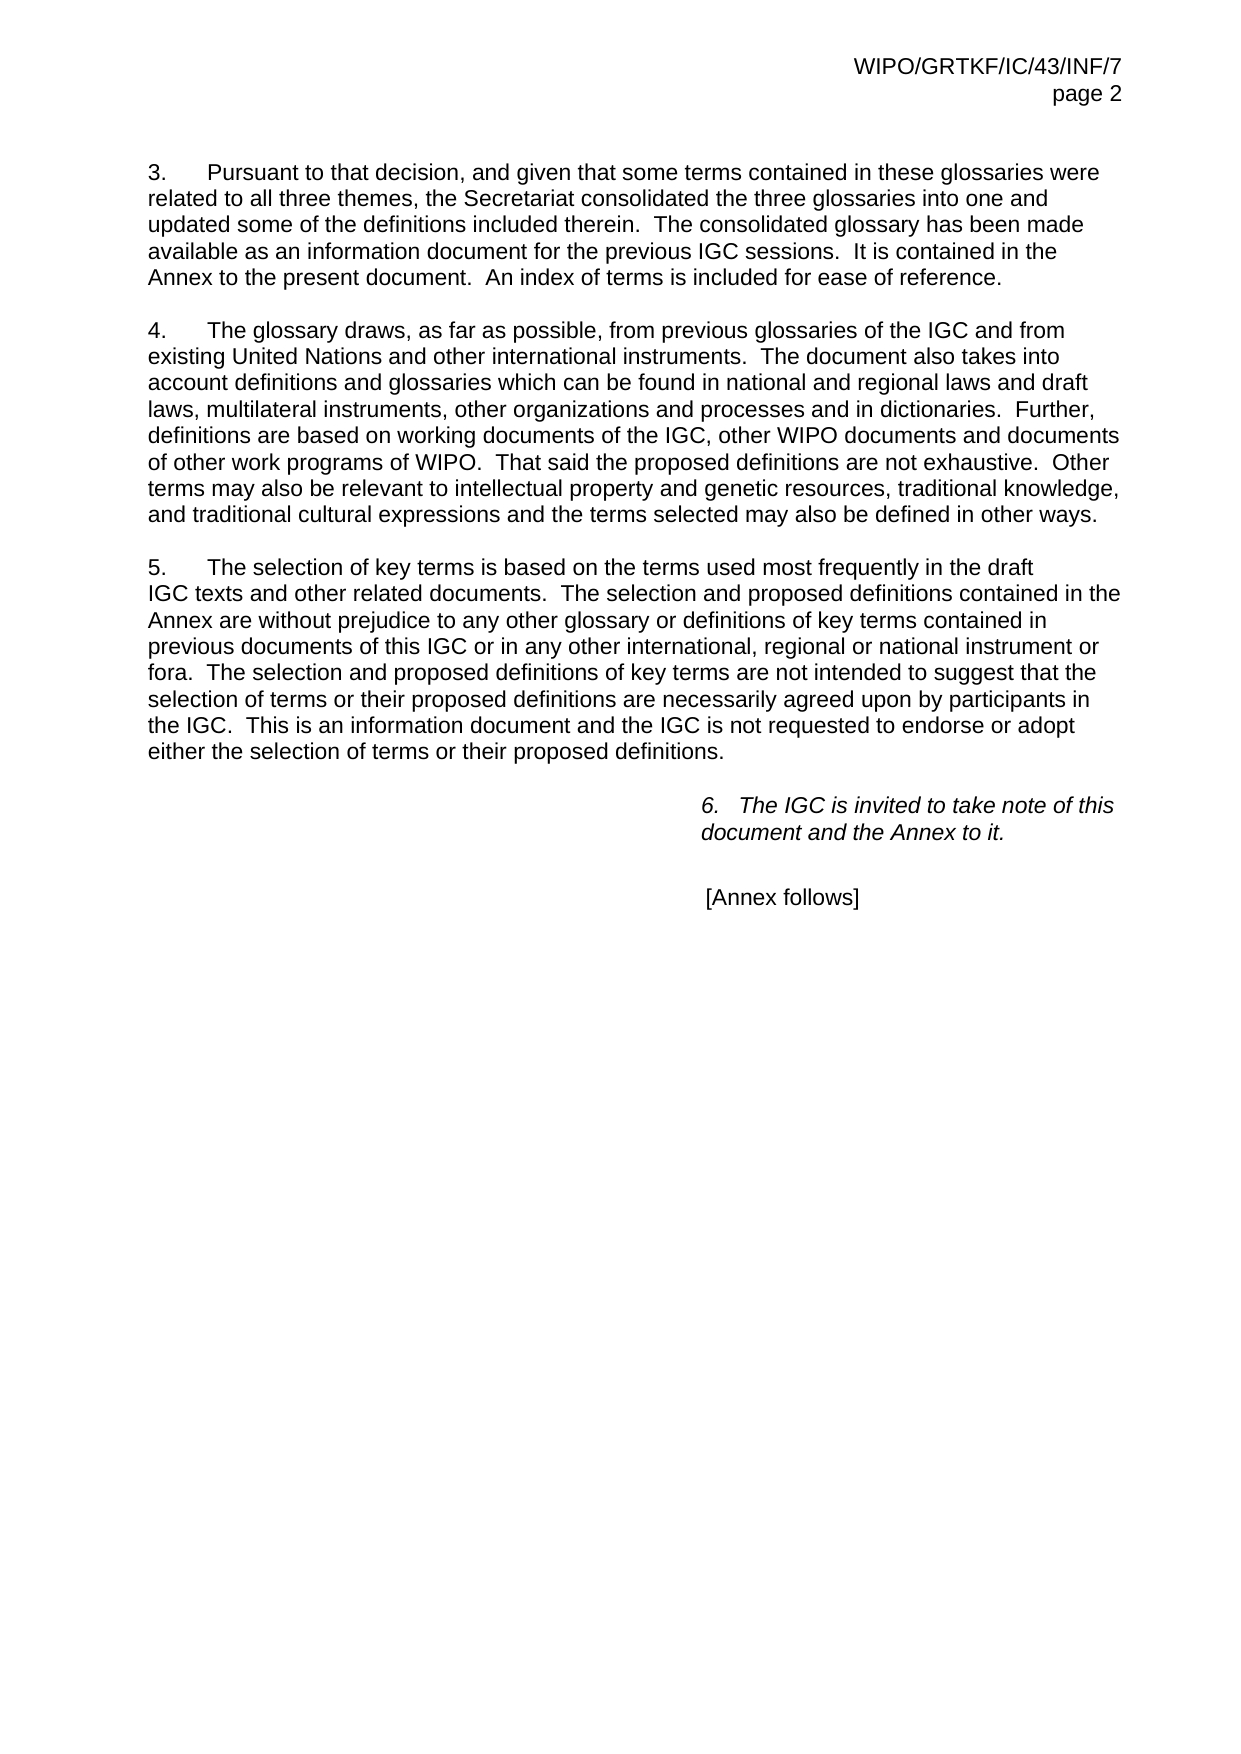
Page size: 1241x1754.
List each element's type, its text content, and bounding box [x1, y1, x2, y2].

list Pursuant to that decision, and given that some terms contained in these glossaries were related to all three themes, the Secretariat consolidated the three glossaries into one and updated some of the definitions included therein. The consolidated glossary has been made available as an information document for the previous IGC sessions. It is contained in the Annex to the present document. An index of terms is included for ease of reference. [148, 158, 1122, 290]
list The selection of key terms is based on the terms used most frequently in the draft IGC texts and other related documents. The selection and proposed definitions contained in the Annex are without prejudice to any other glossary or definitions of key terms contained in previous documents of this IGC or in any other international, regional or national instrument or fora. The selection and proposed definitions of key terms are not intended to suggest that the selection of terms or their proposed definitions are necessarily agreed upon by participants in the IGC. This is an information document and the IGC is not requested to endorse or adopt either the selection of terms or their proposed definitions. [148, 554, 1122, 765]
list The glossary draws, as far as possible, from previous glossaries of the IGC and from existing United Nations and other international instruments. The document also takes into account definitions and glossaries which can be found in national and regional laws and draft laws, multilateral instruments, other organizations and processes and in dictionaries. Further, definitions are based on working documents of the IGC, other WIPO documents and documents of other work programs of WIPO. That said the proposed definitions are not exhaustive. Other terms may also be relevant to intellectual property and genetic resources, traditional knowledge, and traditional cultural expressions and the terms selected may also be defined in other ways. [148, 317, 1122, 527]
text [Annex follows] [705, 884, 1122, 910]
list The IGC is invited to take note of this document and the Annex to it. [701, 791, 1122, 845]
